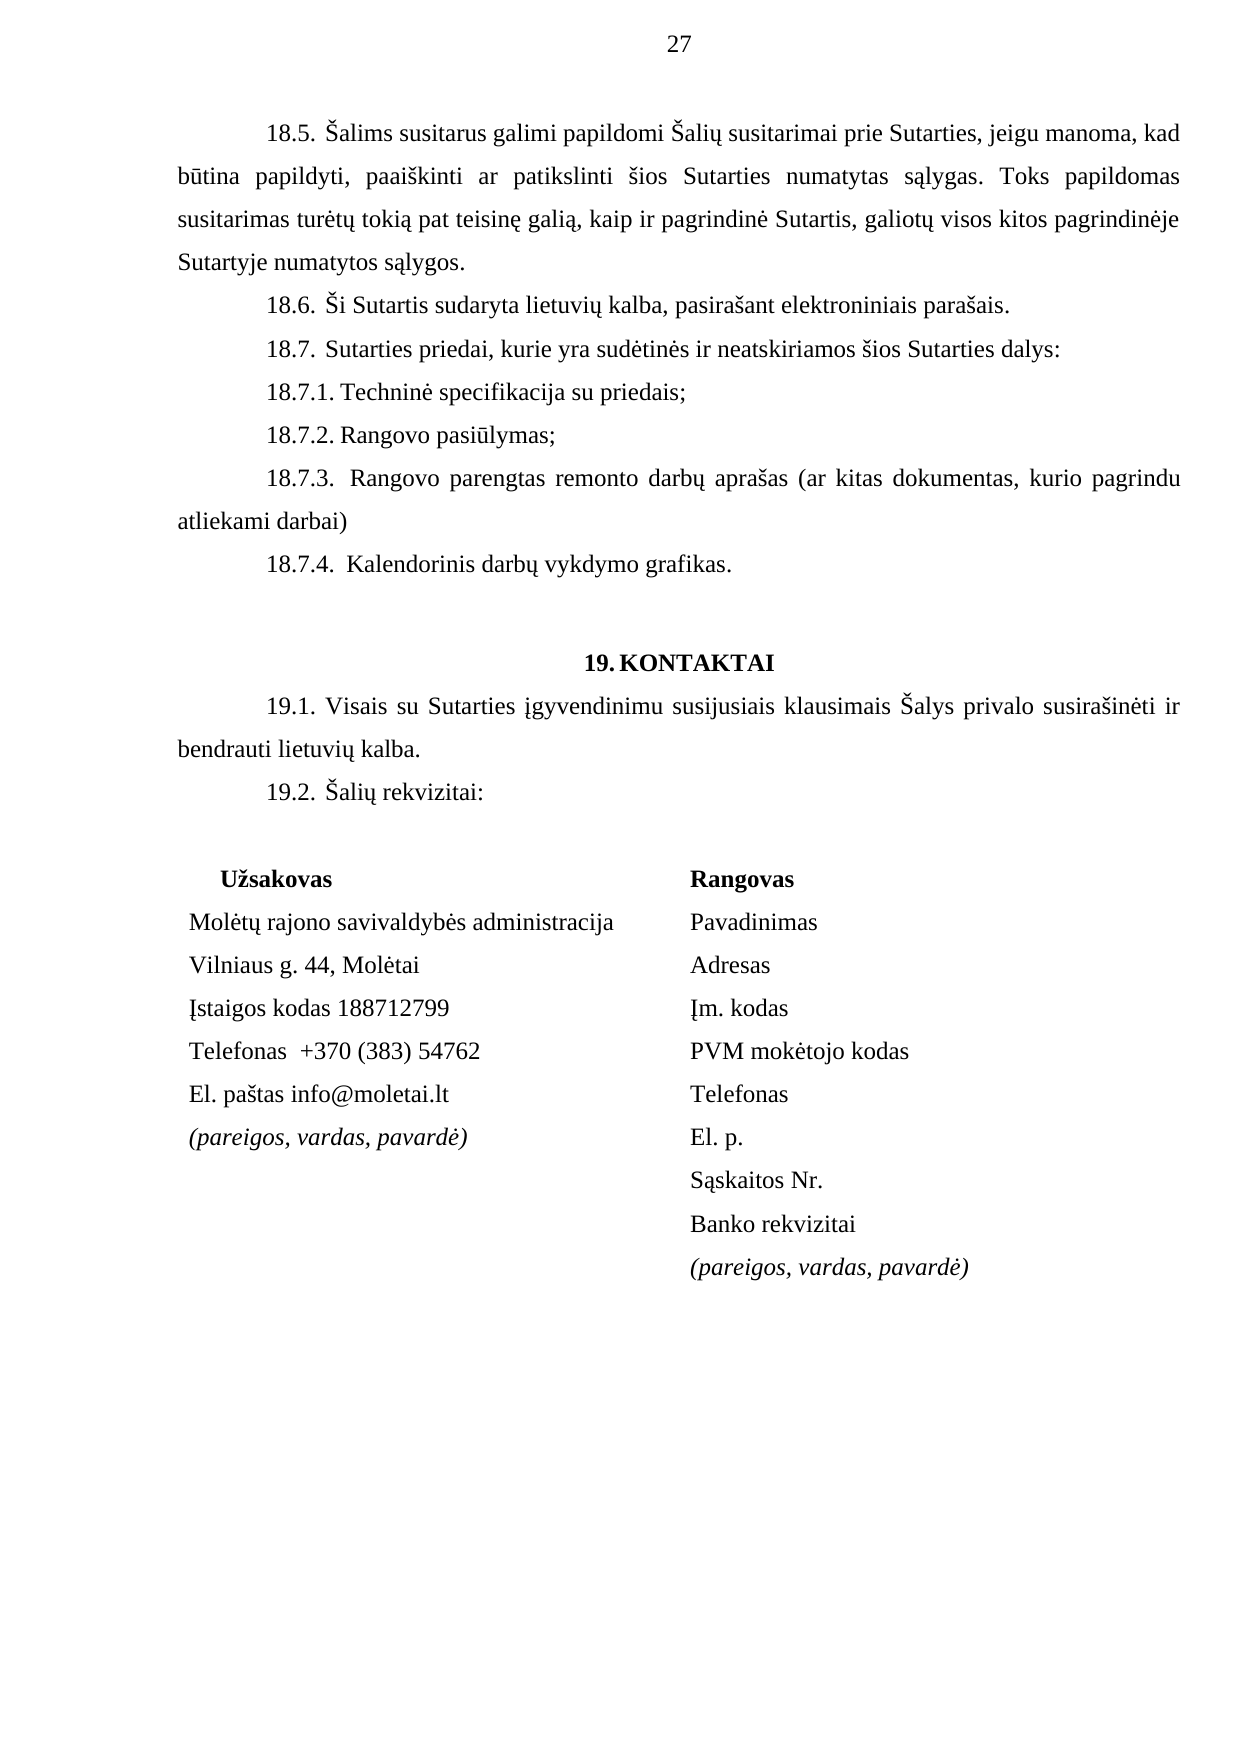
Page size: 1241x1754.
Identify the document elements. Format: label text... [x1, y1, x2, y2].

table_header Užsakovas Molėtų rajono savivaldybės administracija Vilniaus g. 44, Molėtai Įstaigos kodas 188712799 Telefonas +370 (383) 54762 El. paštas info@moletai.lt (pareigos, vardas, pavardė) [177, 864, 679, 1285]
list Techninė specifikacija su priedais; [177, 377, 1181, 406]
list Šalių rekvizitai: [177, 777, 1181, 806]
list KONTAKTAI [177, 648, 1181, 677]
list Kalendorinis darbų vykdymo grafikas. [177, 549, 1181, 578]
list Šalims susitarus galimi papildomi Šalių susitarimai prie Sutarties, jeigu manoma, kad būtina papildyti, paaiškinti ar patikslinti šios Sutarties numatytas sąlygas. Toks papildomas susitarimas turėtų tokią pat teisinę galią, kaip ir pagrindinė Sutartis, galiotų visos kitos pagrindinėje Sutartyje numatytos sąlygos. [177, 118, 1181, 276]
list Ši Sutartis sudaryta lietuvių kalba, pasirašant elektroniniais parašais. [177, 291, 1181, 319]
list Visais su Sutarties įgyvendinimu susijusiais klausimais Šalys privalo susirašinėti ir bendrauti lietuvių kalba. [177, 691, 1181, 763]
table_header Rangovas Pavadinimas Adresas Įm. kodas PVM mokėtojo kodas Telefonas El. p. Sąskaitos Nr. Banko rekvizitai (pareigos, vardas, pavardė) [679, 864, 1180, 1285]
list Rangovo parengtas remonto darbų aprašas (ar kitas dokumentas, kurio pagrindu atliekami darbai) [177, 463, 1181, 535]
list Rangovo pasiūlymas; [177, 420, 1181, 449]
list Sutarties priedai, kurie yra sudėtinės ir neatskiriamos šios Sutarties dalys: [177, 334, 1181, 362]
